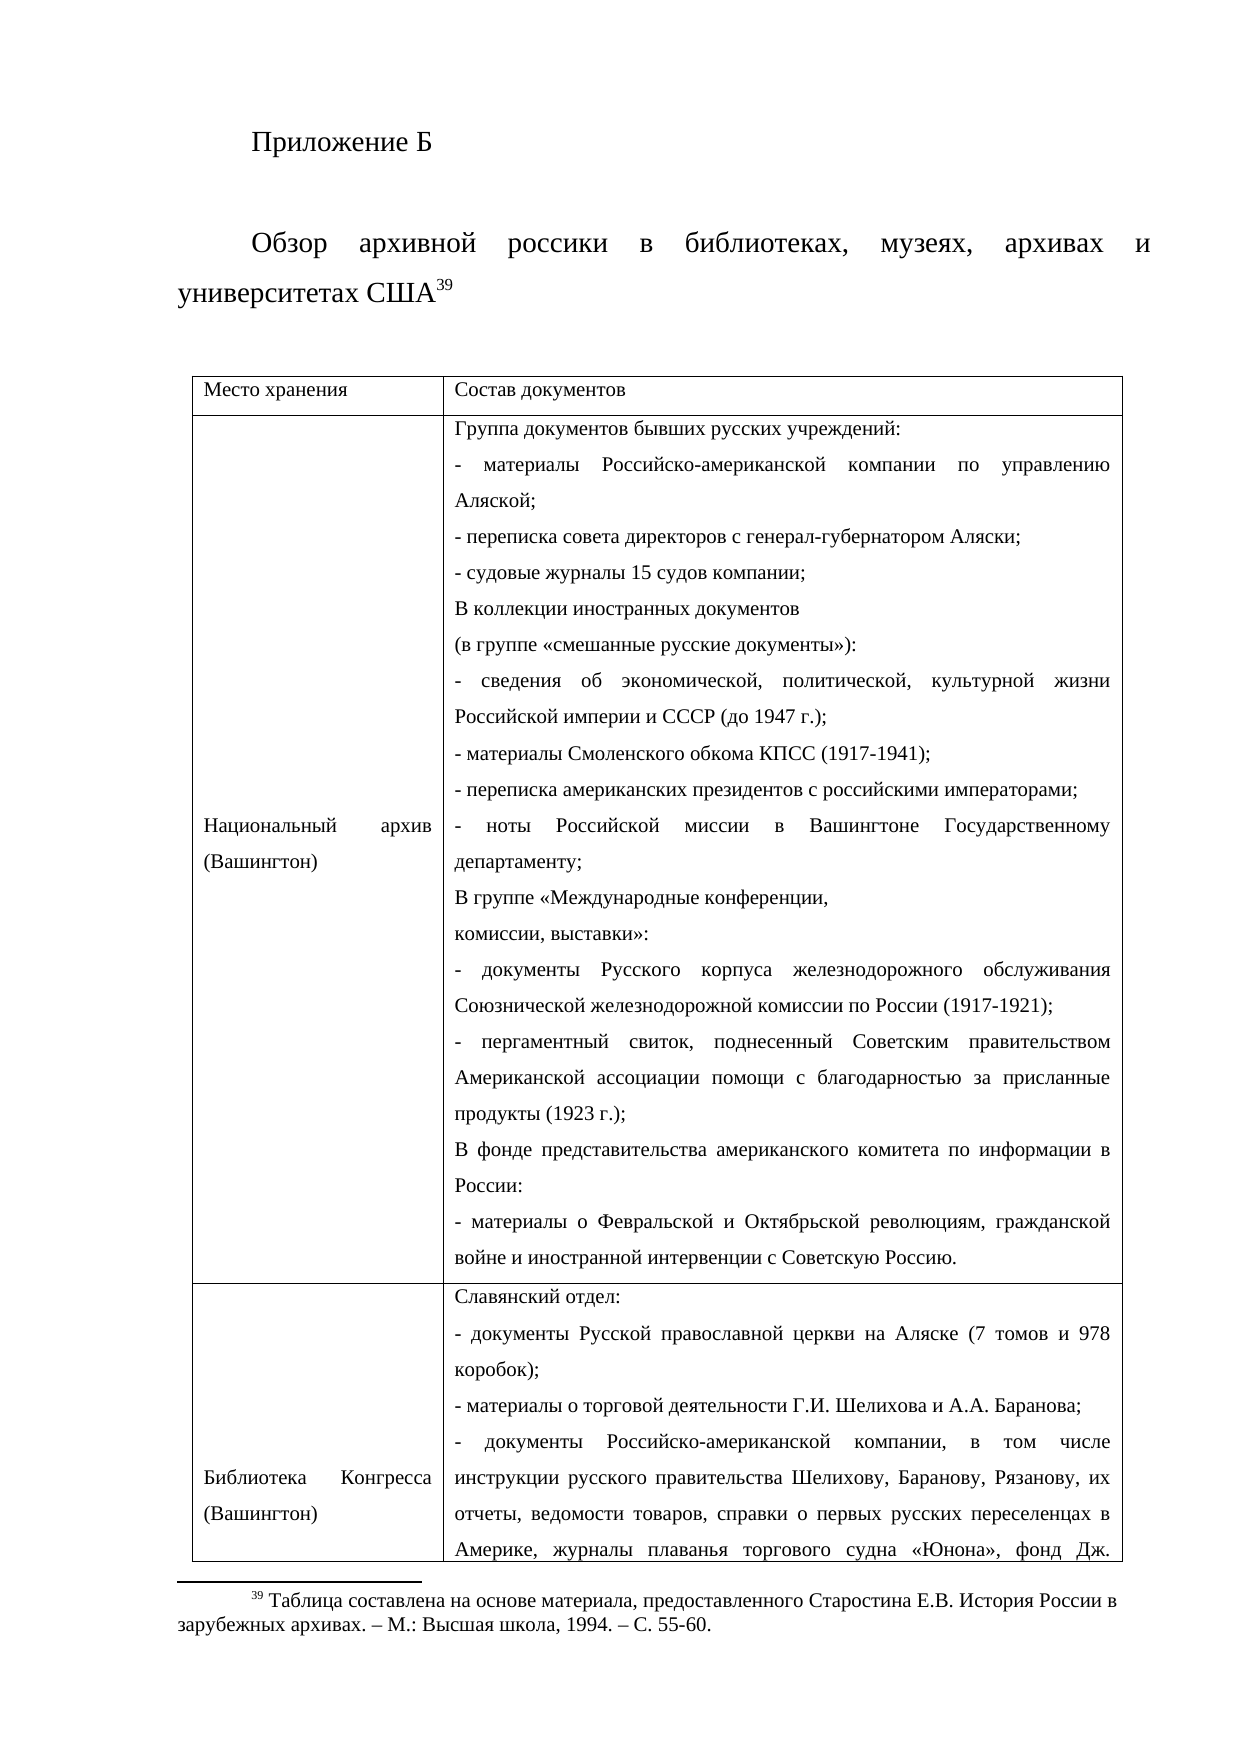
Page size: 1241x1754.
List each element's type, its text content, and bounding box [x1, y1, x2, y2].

table_header Место хранения [193, 377, 443, 415]
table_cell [193, 1284, 443, 1561]
table_cell Группа документов бывших русских учреждений: - материалы Российско-американской компании по управлению Аляской; - переписка совета директоров с генерал-губернатором Аляски; - судовые журналы 15 судов компании; В коллекции иностранных документов (в группе «смешанные русские документы»): - сведения об экономической, политической, культурной жизни Российской империи и СССР (до .); - материалы Смоленского обкома КПСС (1917-1941); - переписка американских президентов с российскими императорами; - ноты Российской миссии в Вашингтоне Государственному департаменту; В группе «Международные конференции, комиссии, выставки»: - документы Русского корпуса железнодорожного обслуживания Союзнической железнодорожной комиссии по России (1917-1921); - пергаментный свиток, поднесенный Советским правительством Американской ассоциации помощи с благодарностью за присланные продукты (.); В фонде представительства американского комитета по информации в России: - материалы о Февральской и Октябрьской революциям, гражданской войне и иностранной интервенции с Советскую Россию. [444, 416, 1122, 1283]
table_cell Национальный архив (Вашингтон) [193, 416, 443, 1283]
text Приложение Б [177, 124, 1152, 158]
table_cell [444, 1284, 1122, 1561]
table_header Состав документов [444, 377, 1122, 415]
text Обзор архивной россики в библиотеках, музеях, архивах и университетах США [177, 225, 1152, 308]
